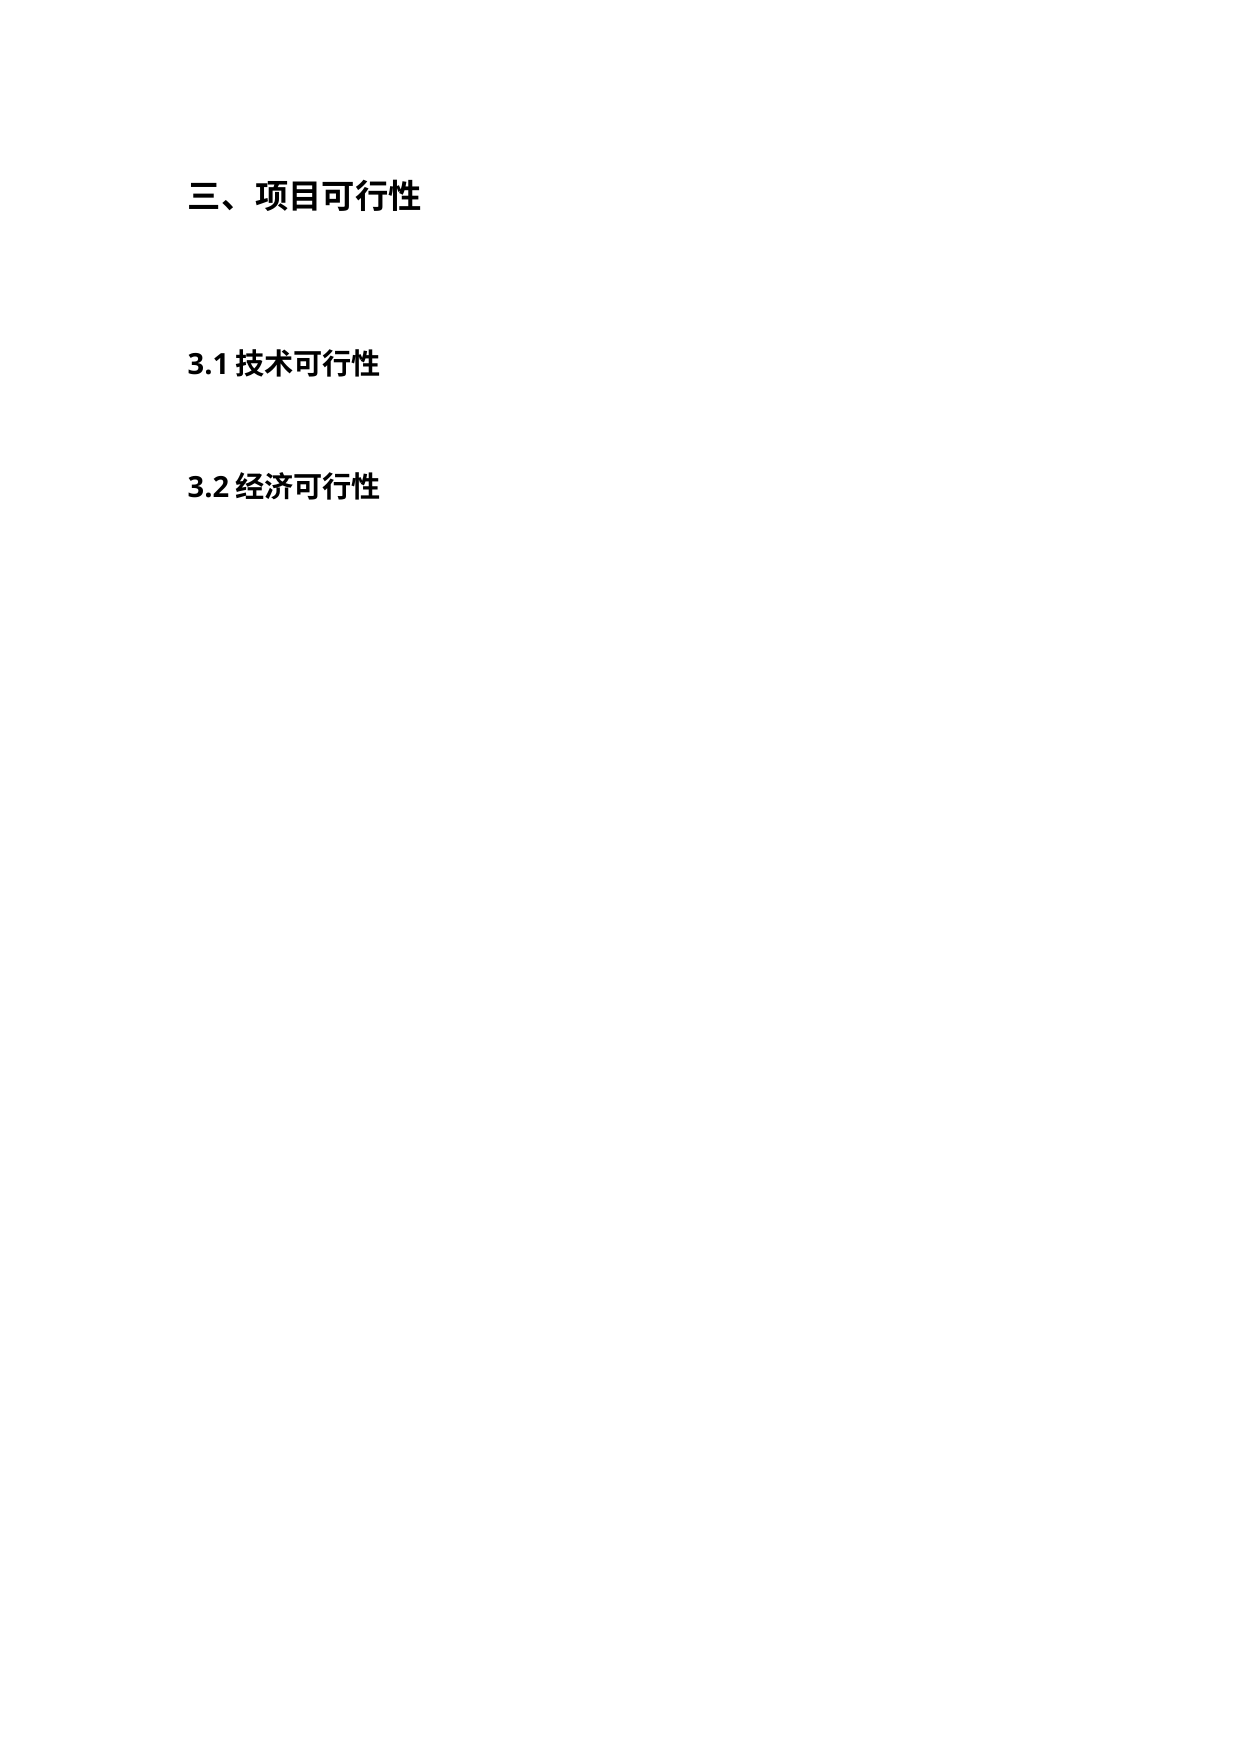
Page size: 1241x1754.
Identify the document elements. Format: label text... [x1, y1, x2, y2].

list 项目可行性 [187, 162, 1053, 227]
text 3.2经济可行性 [187, 452, 1053, 517]
text 3.1技术可行性 [187, 329, 1053, 394]
